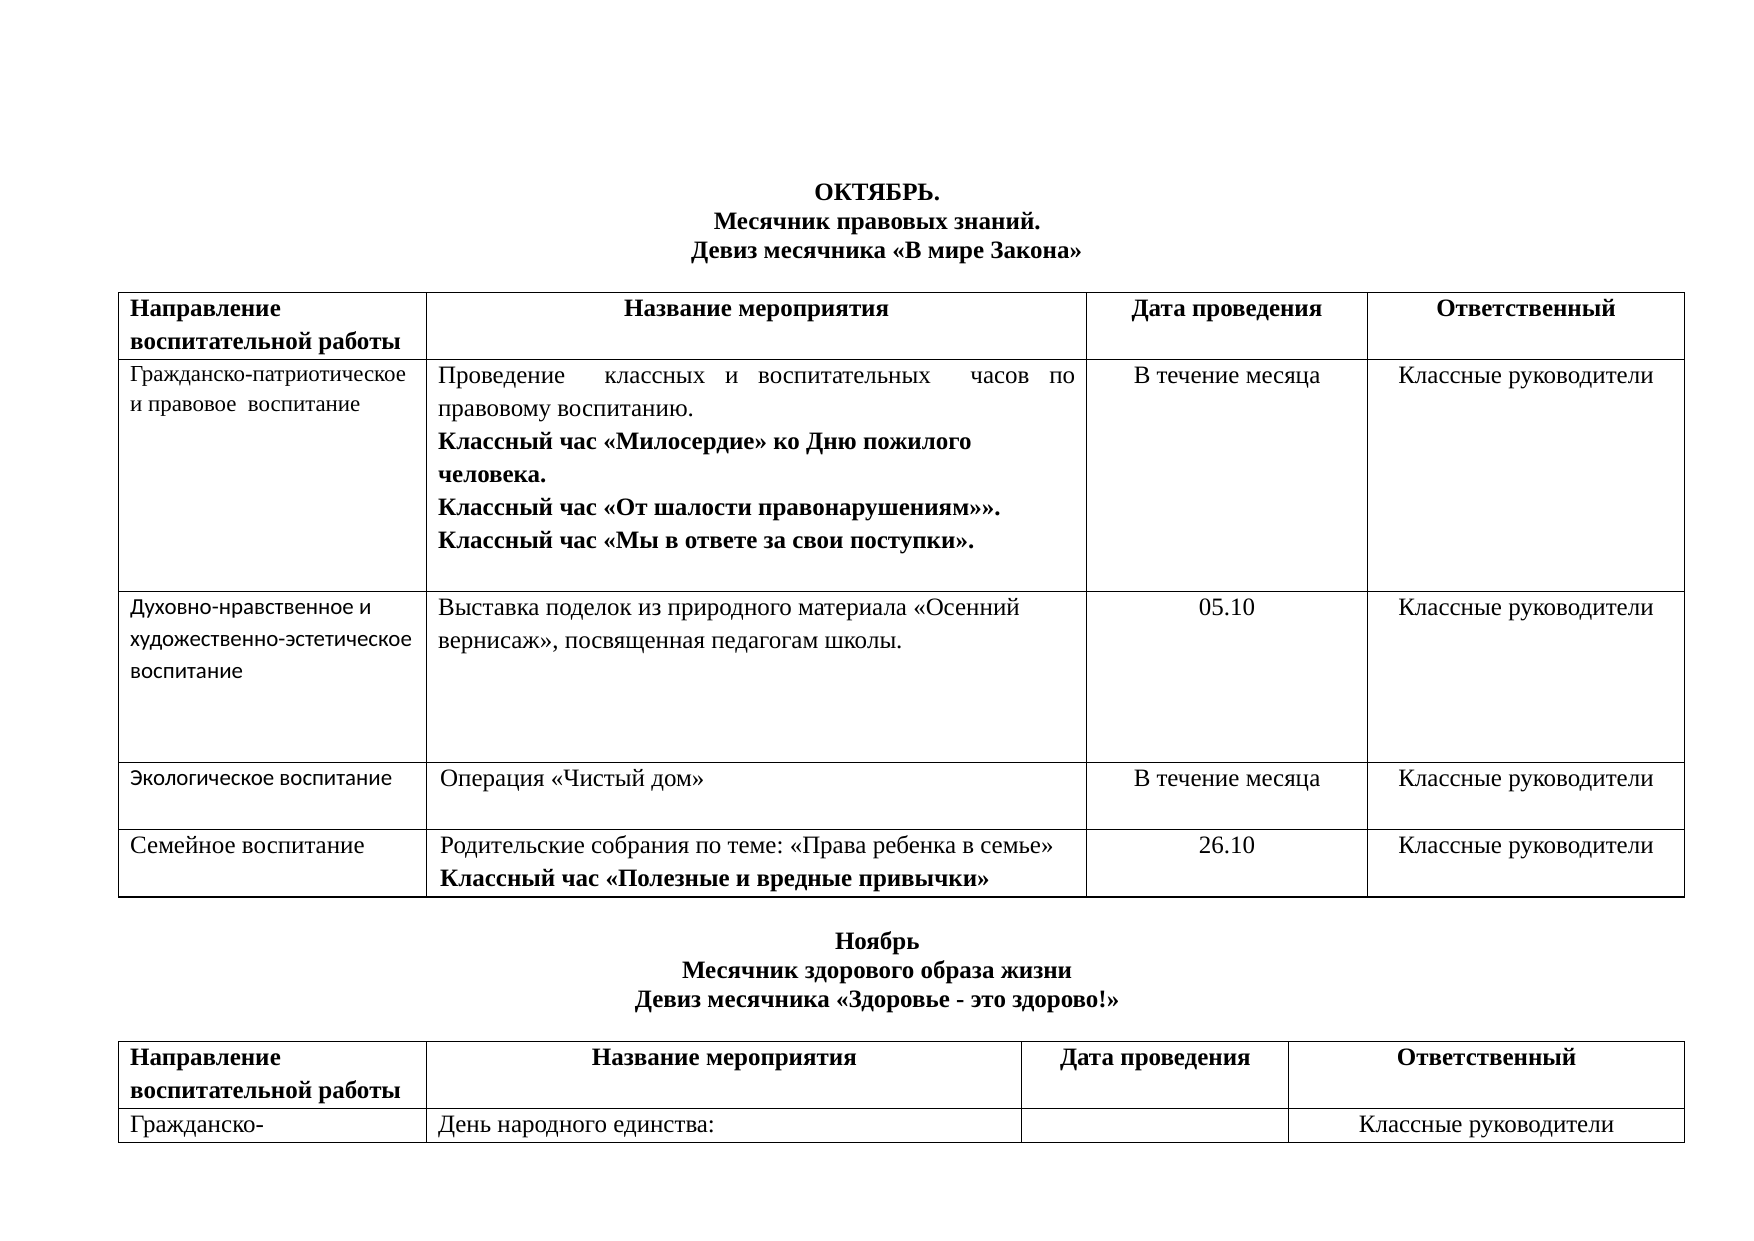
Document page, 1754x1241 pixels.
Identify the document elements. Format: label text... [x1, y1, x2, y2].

table_cell В течение месяца [1087, 763, 1367, 829]
table_header Название мероприятия [427, 293, 1086, 359]
text ОКТЯБРЬ. [118, 177, 1636, 206]
table_cell Классные руководители [1368, 763, 1684, 829]
text Месячник здорового образа жизни [118, 955, 1636, 984]
table_cell Гражданско-патриотическое и правовое воспитание [119, 360, 426, 591]
table_cell 26.10 [1087, 830, 1367, 896]
table_cell В течение месяца [1087, 360, 1367, 591]
table_cell Выставка поделок из природного материала «Осенний вернисаж», посвященная педагогам школы. [427, 592, 1086, 762]
table_cell Классные руководители [1368, 830, 1684, 896]
table_header Направление воспитательной работы [119, 1042, 426, 1108]
text Месячник правовых знаний. [118, 206, 1636, 235]
table_header Ответственный [1289, 1042, 1684, 1108]
table_header Направление воспитательной работы [119, 293, 426, 359]
table_cell Семейное воспитание [119, 830, 426, 896]
table_cell Операция «Чистый дом» [427, 763, 1086, 829]
text Девиз месячника «В мире Закона» [118, 235, 1636, 263]
table_cell Проведение классных и воспитательных часов по правовому воспитанию. Классный час «Милосердие» ко Дню пожилого человека. Классный час «От шалости правонарушениям»». Классный час «Мы в ответе за свои поступки». [427, 360, 1086, 591]
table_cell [119, 1109, 426, 1142]
table_header Дата проведения [1087, 293, 1367, 359]
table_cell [1289, 1109, 1684, 1142]
text Ноябрь [118, 926, 1636, 955]
table_header Дата проведения [1022, 1042, 1288, 1108]
table_cell Классные руководители [1368, 360, 1684, 591]
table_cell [427, 1109, 1021, 1142]
table_cell Родительские собрания по теме: «Права ребенка в семье» Классный час «Полезные и вредные привычки» [427, 830, 1086, 896]
text Девиз месячника «Здоровье - это здорово!» [118, 984, 1636, 1012]
table_cell Экологическое воспитание [119, 763, 426, 829]
table_header Название мероприятия [427, 1042, 1021, 1108]
table_cell Духовно-нравственное и художественно-эстетическое воспитание [119, 592, 426, 762]
table_cell Классные руководители [1368, 592, 1684, 762]
table_cell [1022, 1109, 1288, 1142]
table_cell 05.10 [1087, 592, 1367, 762]
table_header Ответственный [1368, 293, 1684, 359]
